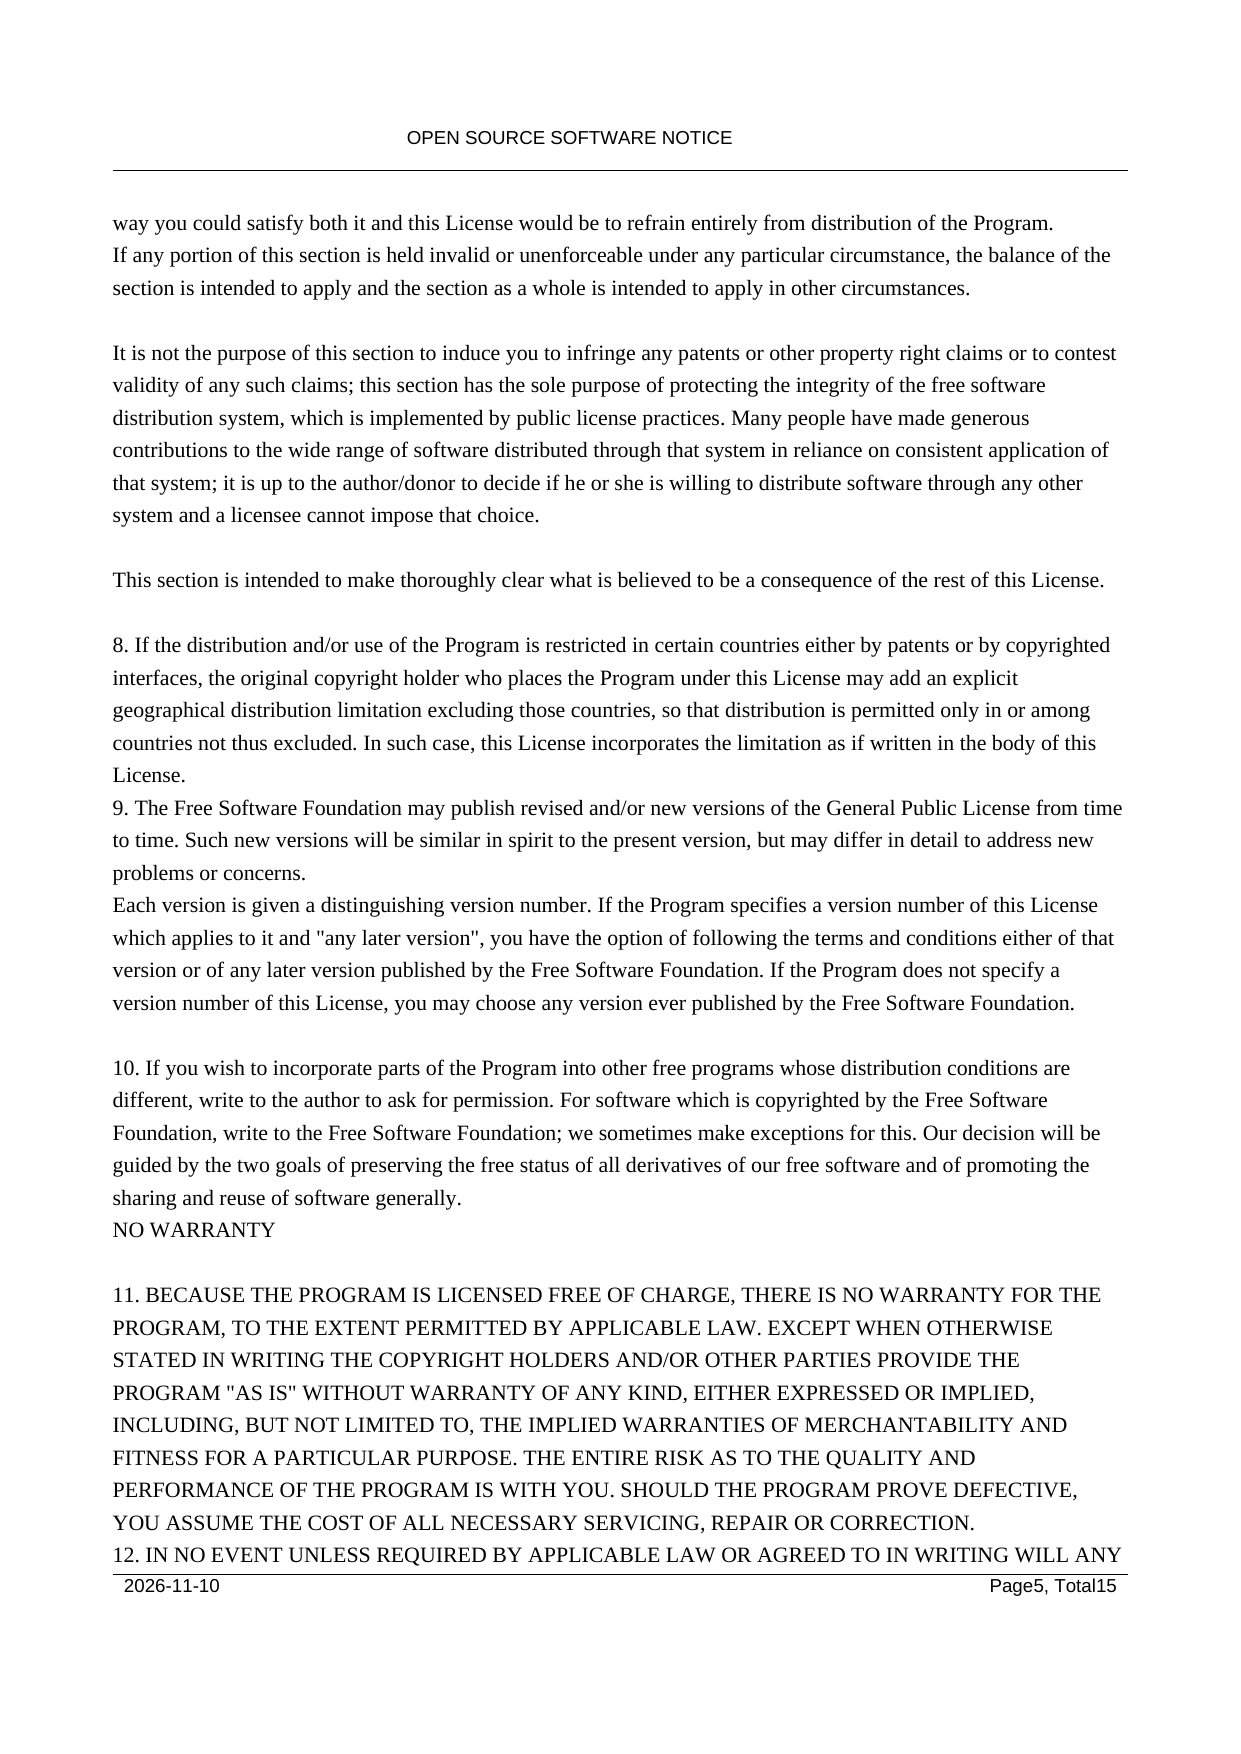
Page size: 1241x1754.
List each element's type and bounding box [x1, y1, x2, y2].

text [112, 206, 1128, 1571]
